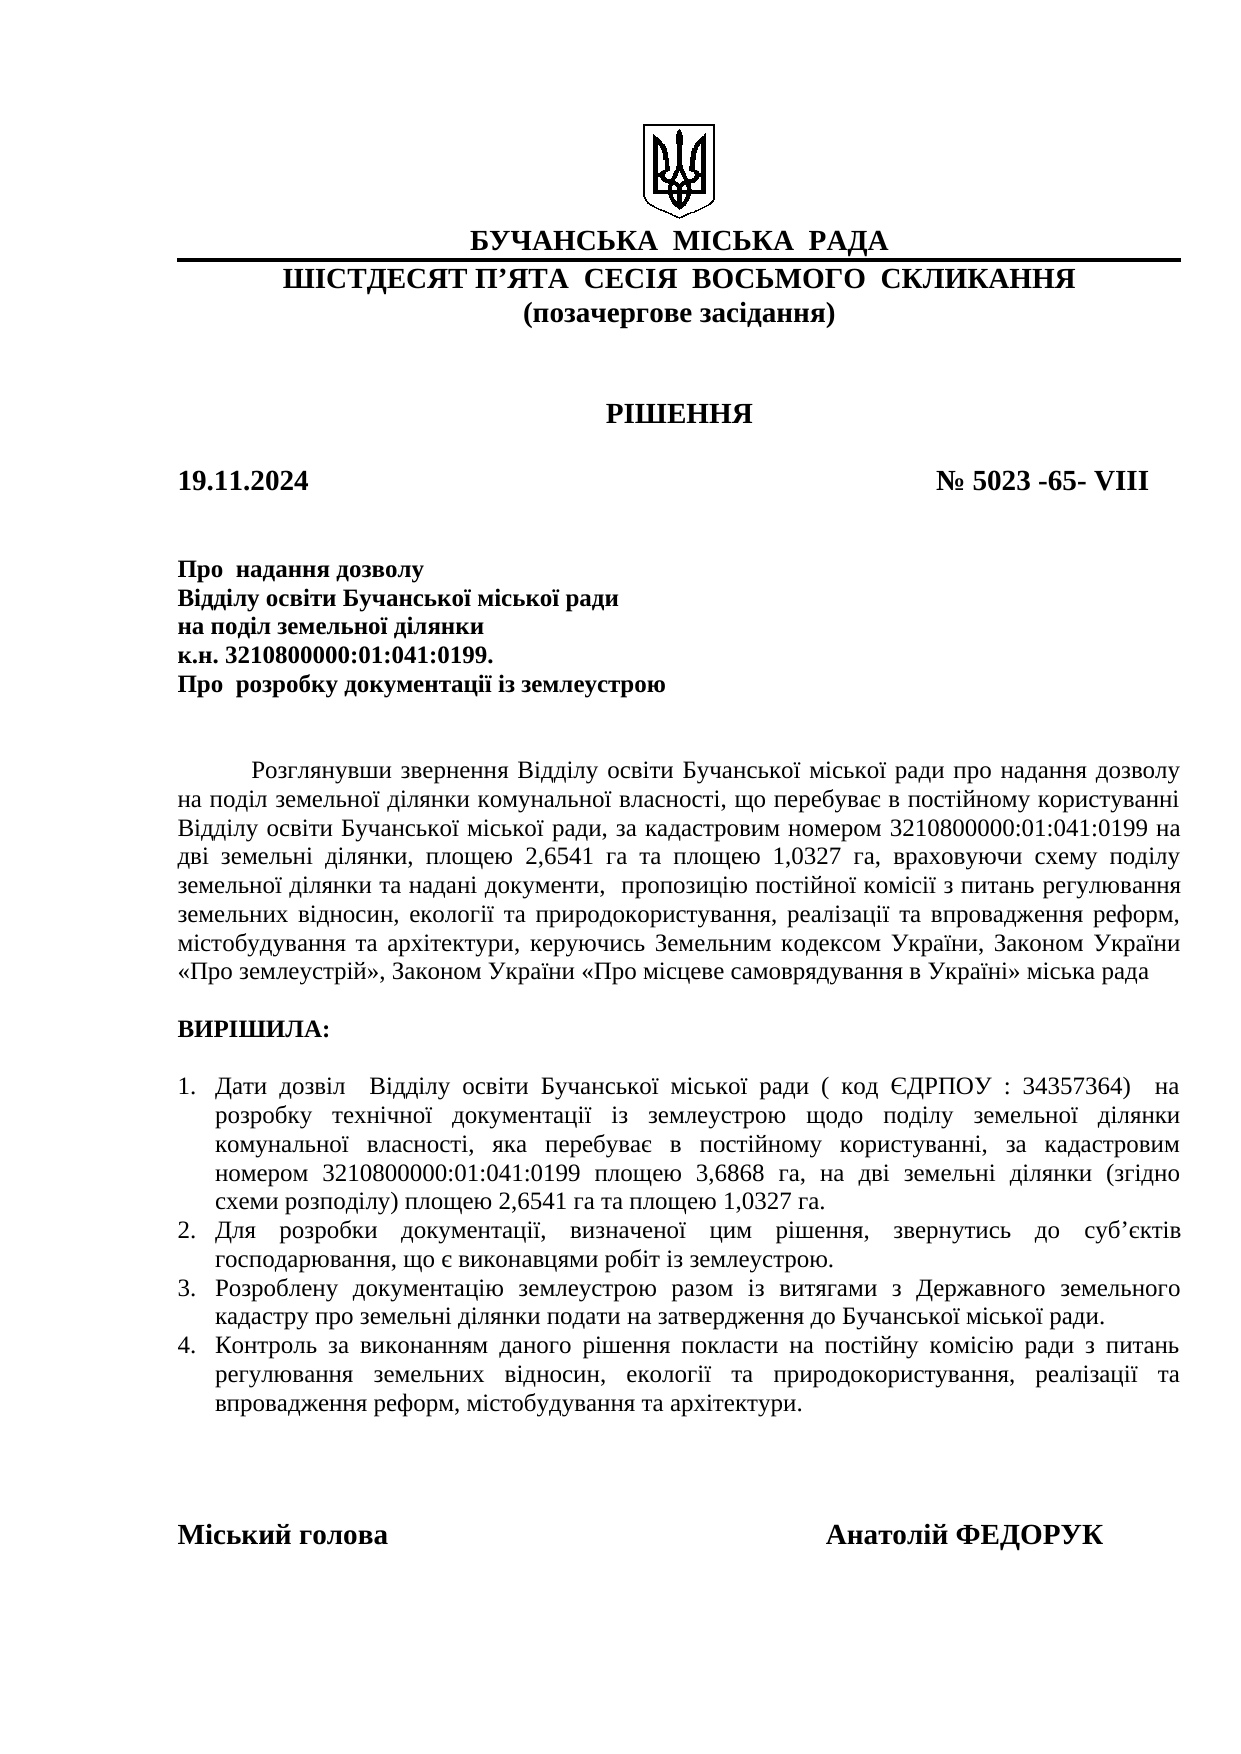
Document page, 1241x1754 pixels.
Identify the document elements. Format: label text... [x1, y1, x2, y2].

text Про розробку документації із землеустрою [177, 669, 1181, 698]
text Міський голова Анатолій ФЕДОРУК [177, 1517, 1181, 1551]
text БУЧАНСЬКА МІСЬКА РАДА [177, 223, 1181, 258]
text ШІСТДЕСЯТ П’ЯТА СЕСІЯ ВОСЬМОГО СКЛИКАННЯ [177, 262, 1181, 295]
text на поділ земельної ділянки [177, 611, 1181, 640]
list Для розробки документації, визначеної цим рішення, звернутись до суб’єктів господарювання, що є виконавцями робіт із землеустрою. [177, 1215, 1181, 1273]
text Про надання дозволу [177, 554, 1181, 583]
text Розглянувши звернення Відділу освіти Бучанської міської ради про надання дозволу на поділ земельної ділянки комунальної власності, що перебуває в постійному користуванні Відділу освіти Бучанської міської ради, за кадастровим номером 3210800000:01:041:0199 на дві земельні ділянки, площею 2,6541 га та площею 1,0327 га, враховуючи схему поділу земельної ділянки та надані документи, пропозицію постійної комісії з питань регулювання земельних відносин, екології та природокористування, реалізації та впровадження реформ, містобудування та архітектури, керуючись Земельним кодексом України, Законом України «Про землеустрій», Законом України «Про місцеве самоврядування в Україні» міська рада [177, 755, 1181, 985]
text ВИРІШИЛА: [177, 1014, 1181, 1043]
list Дати дозвіл Відділу освіти Бучанської міської ради ( код ЄДРПОУ : 34357364) на розробку технічної документації із землеустрою щодо поділу земельної ділянки комунальної власності, яка перебуває в постійному користуванні, за кадастровим номером 3210800000:01:041:0199 площею 3,6868 га, на дві земельні ділянки (згідно схеми розподілу) площею 2,6541 га та площею 1,0327 га. [177, 1071, 1181, 1215]
list Розроблену документацію землеустрою разом із витягами з Державного земельного кадастру про земельні ділянки подати на затвердження до Бучанської міської ради. [177, 1273, 1181, 1330]
text РІШЕННЯ [177, 396, 1181, 429]
text (позачергове засідання) [177, 295, 1181, 329]
list Контроль за виконанням даного рішення покласти на постійну комісію ради з питань регулювання земельних відносин, екології та природокористування, реалізації та впровадження реформ, містобудування та архітектури. [177, 1330, 1181, 1416]
text 19.11.2024 № 5023 -65- VІІІ [177, 463, 1181, 496]
text Відділу освіти Бучанської міської ради [177, 583, 1181, 611]
text к.н. 3210800000:01:041:0199. [177, 640, 1181, 669]
